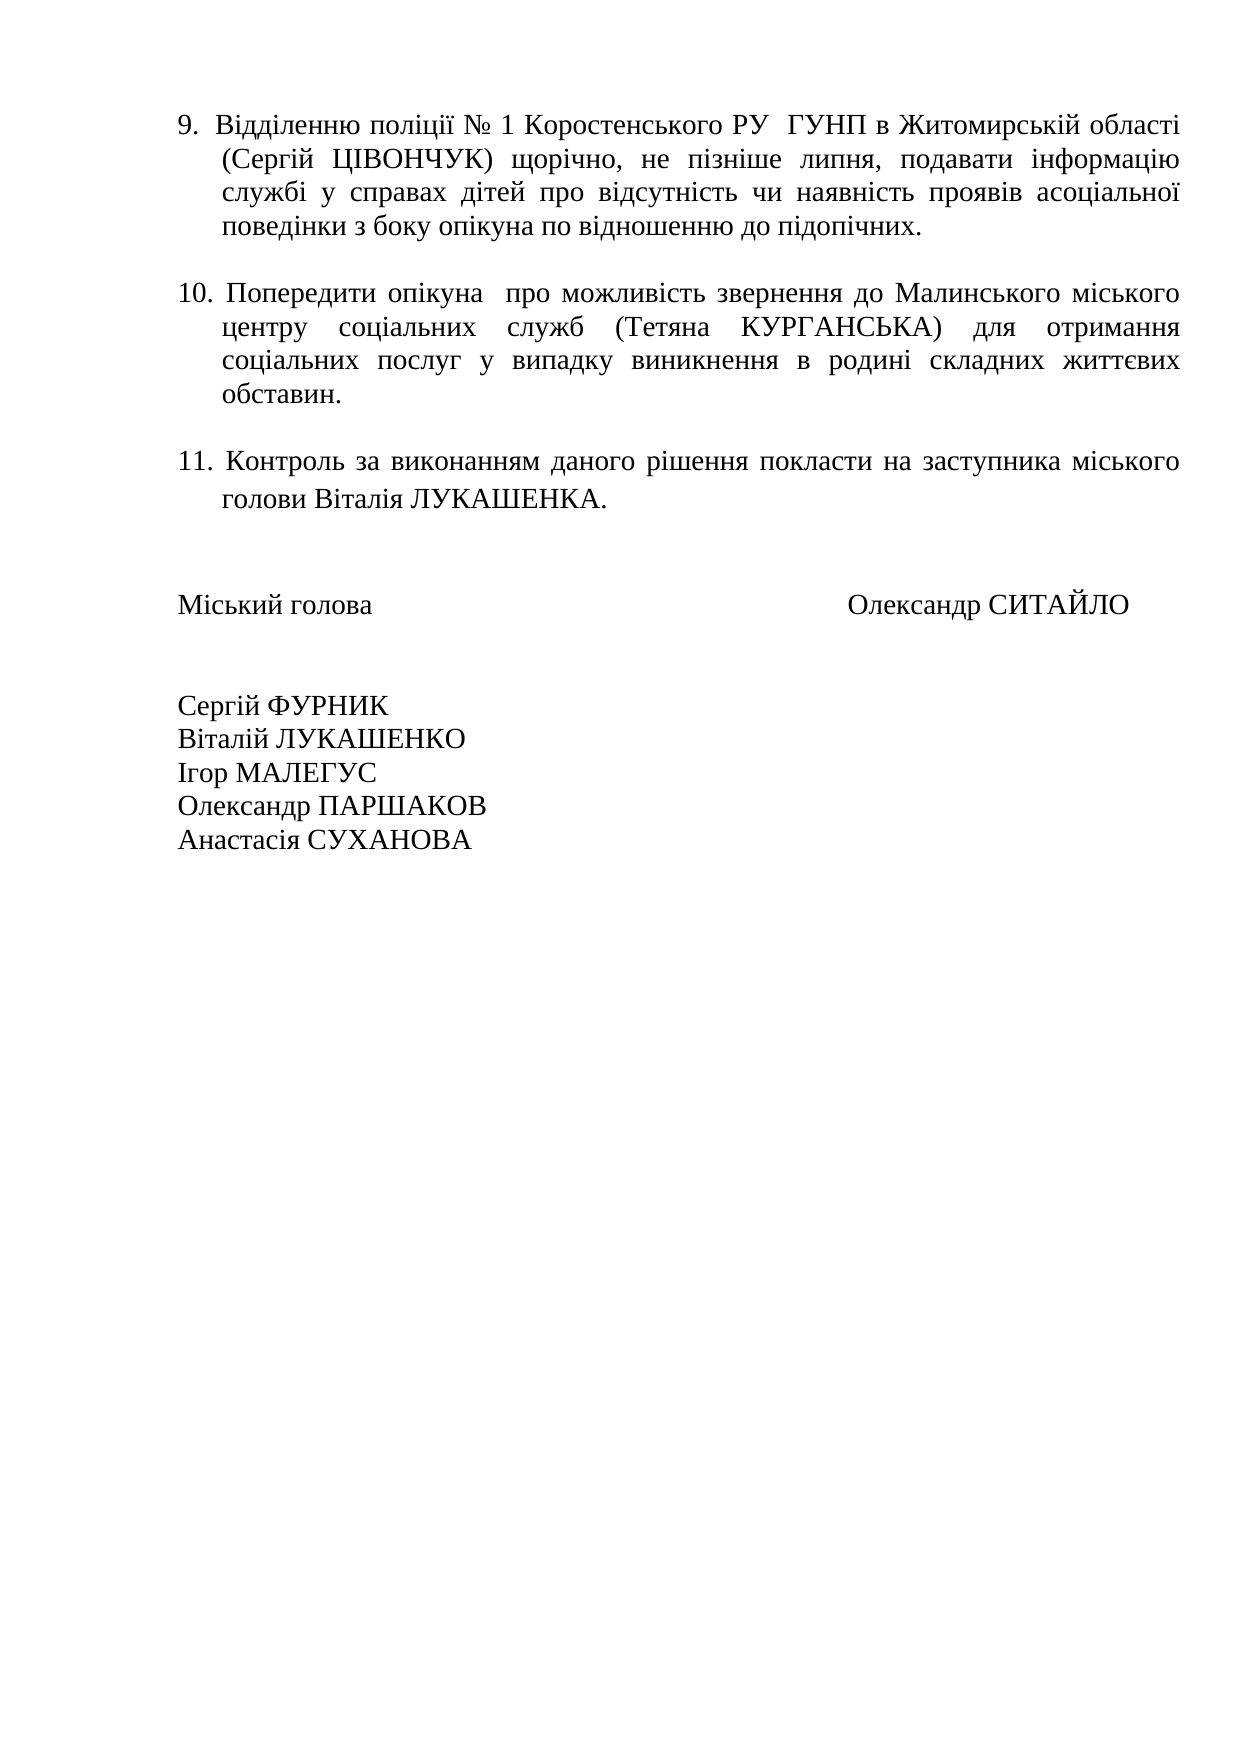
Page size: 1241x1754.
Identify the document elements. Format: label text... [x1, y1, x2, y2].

text Олександр ПАРШАКОВ [177, 788, 1181, 822]
text Віталій ЛУКАШЕНКО [177, 721, 1181, 755]
list Відділенню поліції № 1 Коростенського РУ ГУНП в Житомирській області (Сергій ЦІВОНЧУК) щорічно, не пізніше липня, подавати інформацію службі у справах дітей про відсутність чи наявність проявів асоціальної поведінки з боку опікуна по відношенню до підопічних. [177, 107, 1181, 242]
text Сергій ФУРНИК [177, 688, 1181, 721]
text Анастасія СУХАНОВА [177, 822, 1181, 855]
list Контроль за виконанням даного рішення покласти на заступника міського голови Віталія ЛУКАШЕНКА. [177, 443, 1181, 515]
text Ігор МАЛЕГУС [177, 755, 1181, 788]
text Міський голова Олександр СИТАЙЛО [177, 587, 1181, 621]
list Попередити опікуна про можливість звернення до Малинського міського центру соціальних служб (Тетяна КУРГАНСЬКА) для отримання соціальних послуг у випадку виникнення в родині складних життєвих обставин. [177, 275, 1181, 409]
